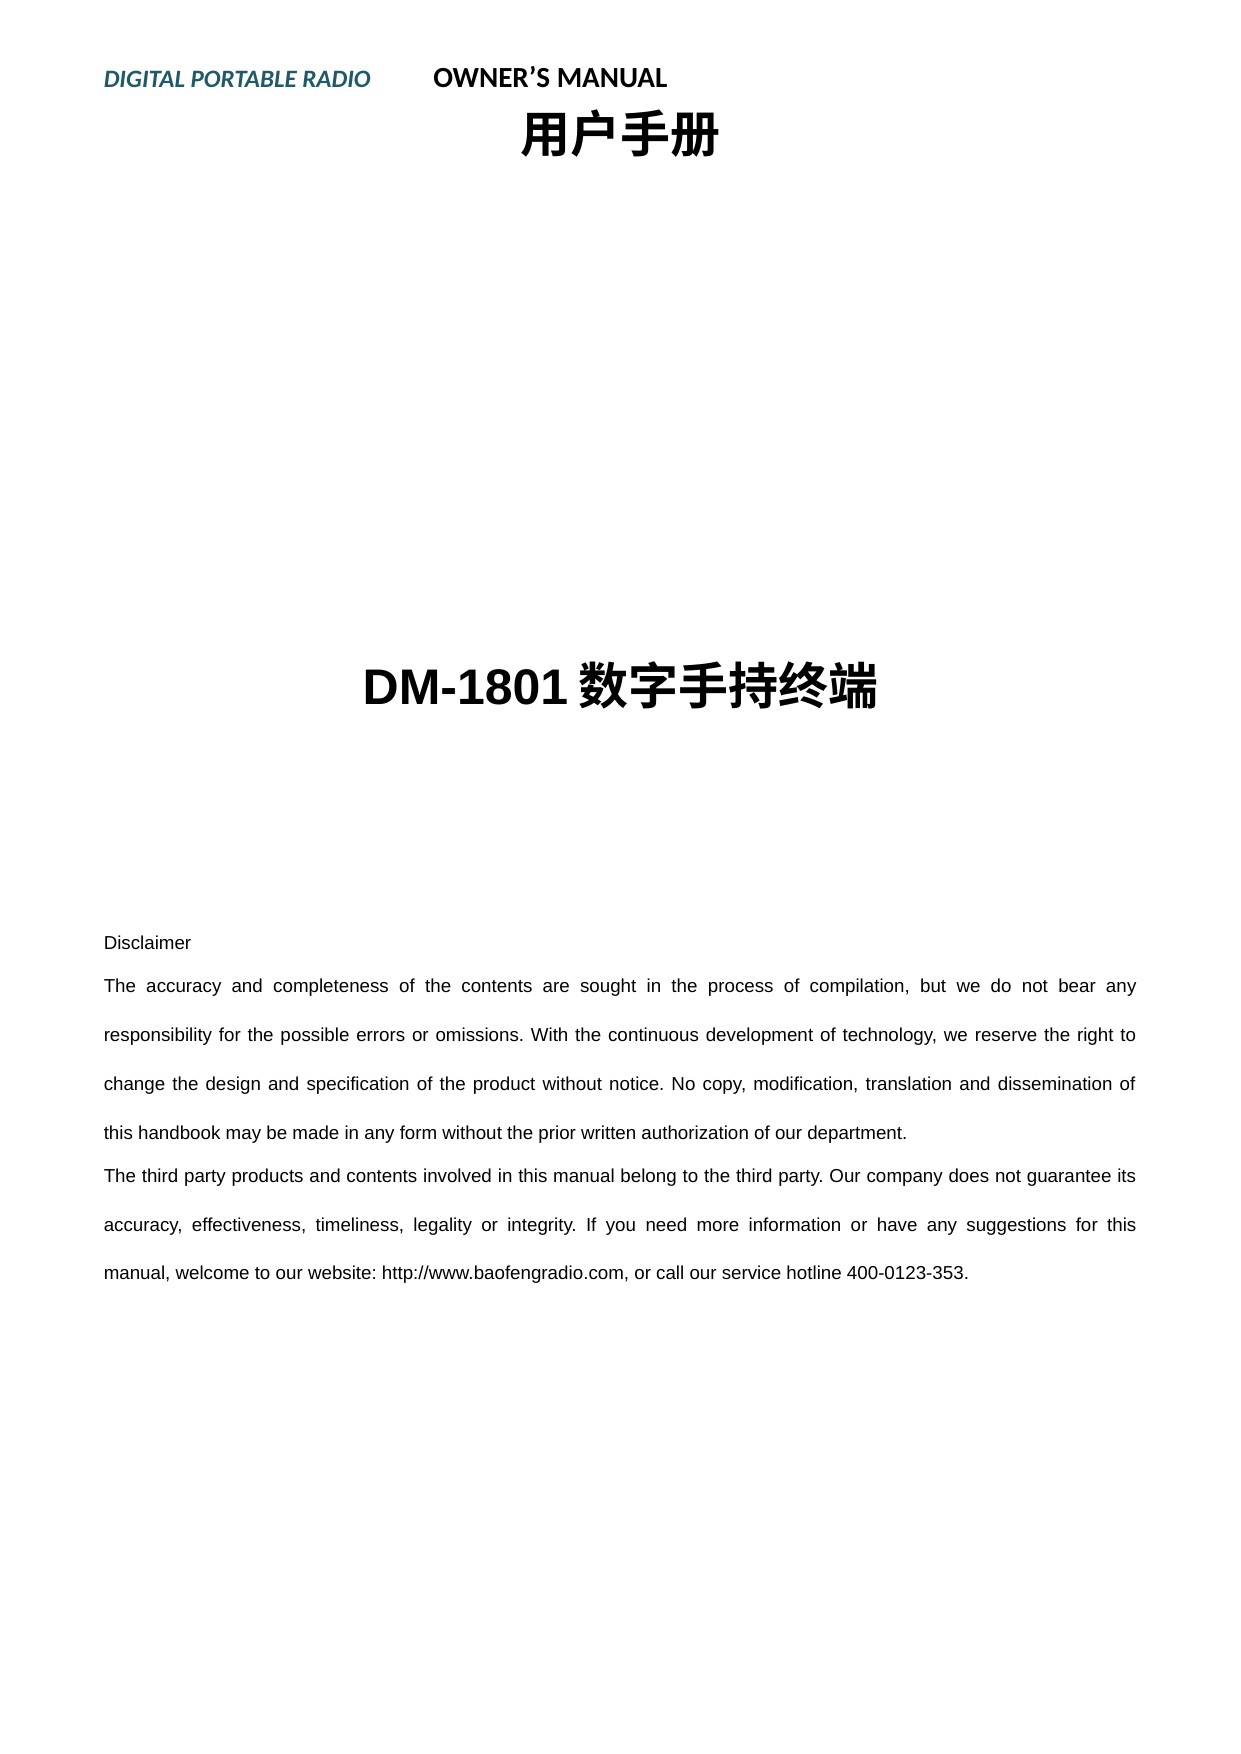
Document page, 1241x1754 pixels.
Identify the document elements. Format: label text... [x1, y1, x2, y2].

text The third party products and contents involved in this manual belong to the third party. Our company does not guarantee its accuracy, effectiveness, timeliness, legality or integrity. If you need more information or have any suggestions for this manual, welcome to our website: http://www.baofengradio.com, or call our service hotline 400-0123-353. [103, 1159, 1137, 1289]
text Disclaimer [103, 927, 1137, 959]
text DM-1801数字手持终端 [103, 634, 1137, 732]
text The accuracy and completeness of the contents are sought in the process of compilation, but we do not bear any responsibility for the possible errors or omissions. With the continuous development of technology, we reserve the right to change the design and specification of the product without notice. No copy, modification, translation and dissemination of this handbook may be made in any form without the prior written authorization of our department. [103, 970, 1137, 1148]
